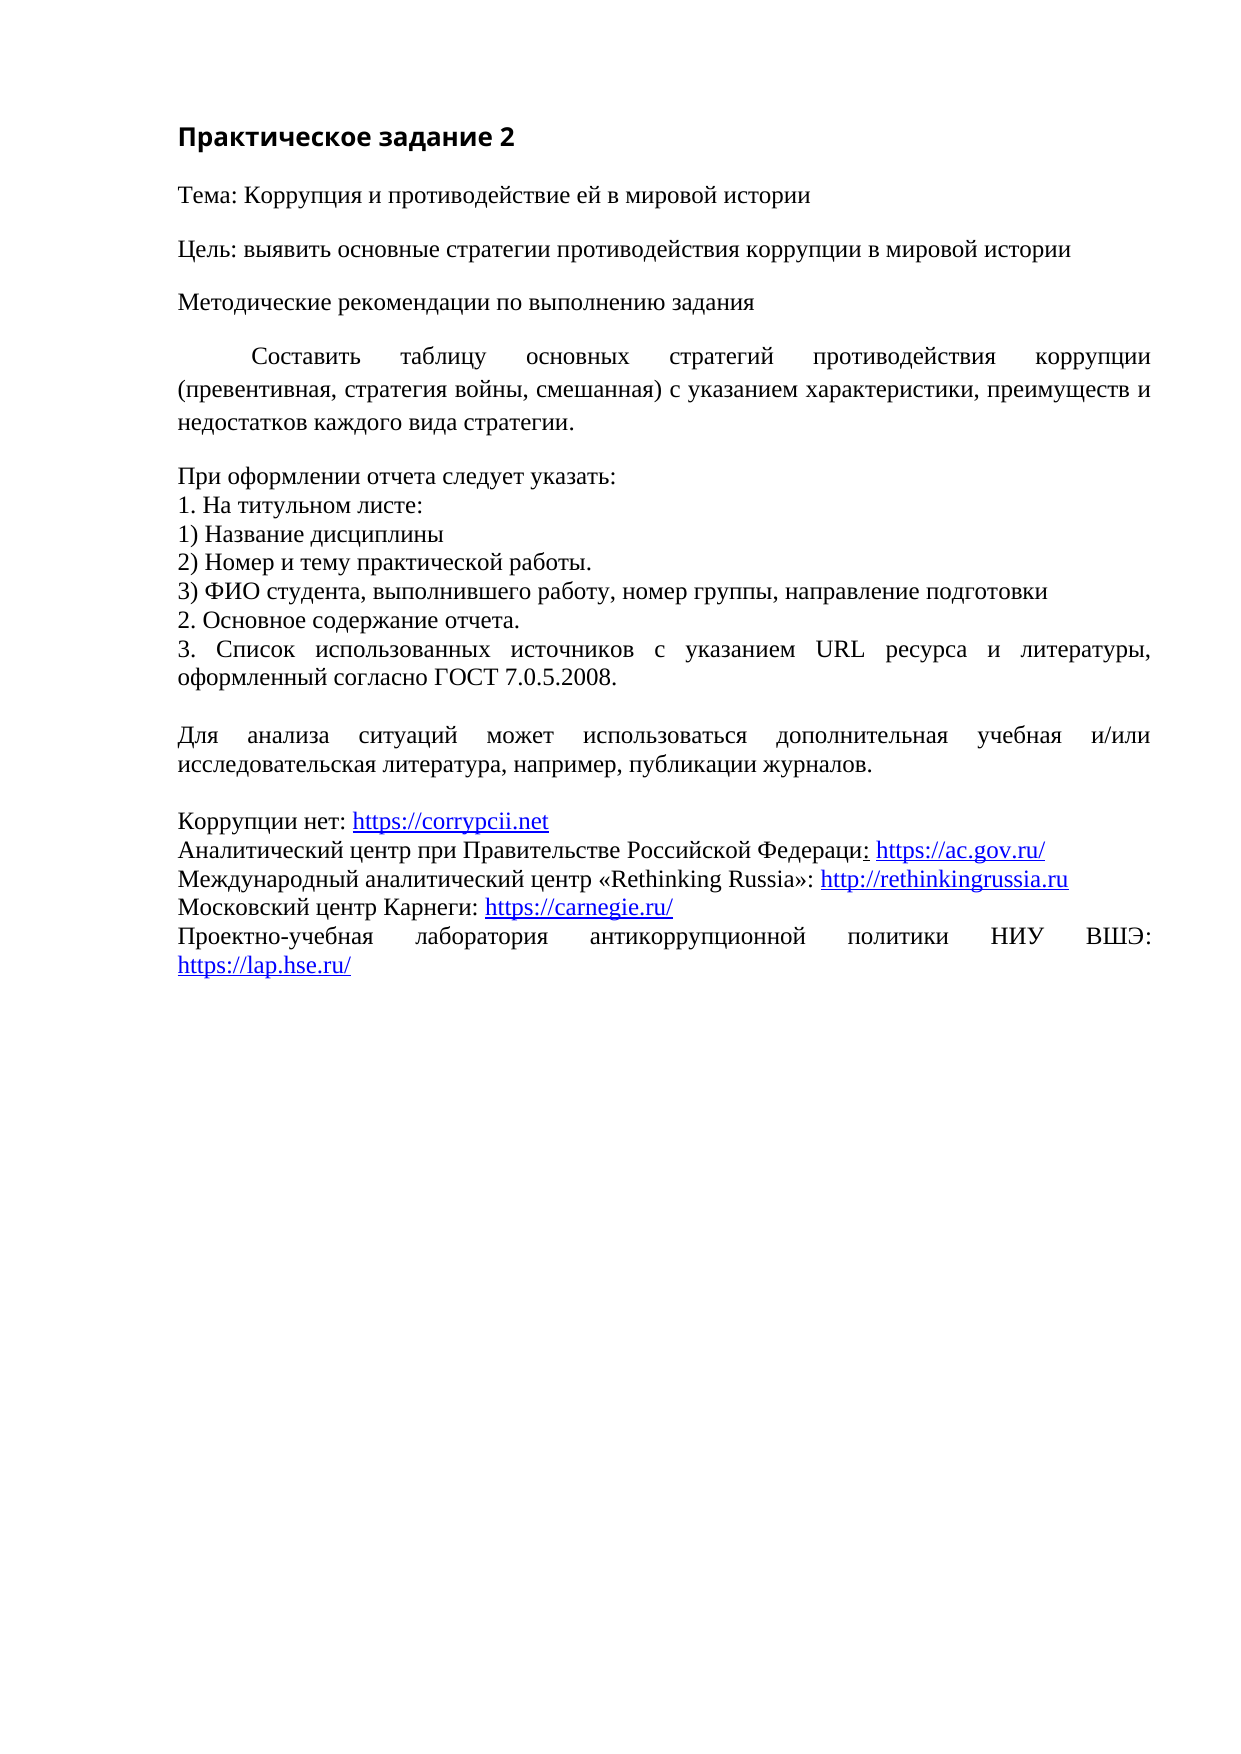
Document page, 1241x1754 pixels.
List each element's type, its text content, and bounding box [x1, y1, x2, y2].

text Коррупции нет: https://corrypcii.net [177, 806, 1152, 835]
text 2. Основное содержание отчета. [177, 605, 1152, 634]
text Международный аналитический центр «Rethinking Russia»: http://rethinkingrussia.ru [177, 864, 1152, 892]
text Цель: выявить основные стратегии противодействия коррупции в мировой истории [177, 234, 1152, 262]
text Аналитический центр при Правительстве Российской Федераци: https://ac.gov.ru/ [177, 835, 1152, 864]
text Составить таблицу основных стратегий противодействия коррупции (превентивная, стратегия войны, смешанная) с указанием характеристики, преимуществ и недостатков каждого вида стратегии. [177, 341, 1152, 436]
text Для анализа ситуаций может использоваться дополнительная учебная и/или исследовательская литература, например, публикации журналов. [177, 720, 1152, 777]
text 3) ФИО студента, выполнившего работу, номер группы, направление подготовки [177, 576, 1152, 605]
text 1) Название дисциплины [177, 519, 1152, 547]
text 1. На титульном листе: [177, 490, 1152, 519]
text 2) Номер и тему практической работы. [177, 547, 1152, 576]
text Практическое задание 2 [177, 118, 1152, 154]
text Московский центр Карнеги: https://carnegie.ru/ [177, 892, 1152, 921]
text Проектно-учебная лаборатория антикоррупционной политики НИУ ВШЭ: https://lap.hse.ru/ [177, 921, 1152, 979]
text 3. Список использованных источников с указанием URL ресурса и литературы, оформленный согласно ГОСТ 7.0.5.2008. [177, 634, 1152, 691]
text При оформлении отчета следует указать: [177, 461, 1152, 490]
text Тема: Коррупция и противодействие ей в мировой истории [177, 180, 1152, 208]
text Методические рекомендации по выполнению задания [177, 287, 1152, 316]
